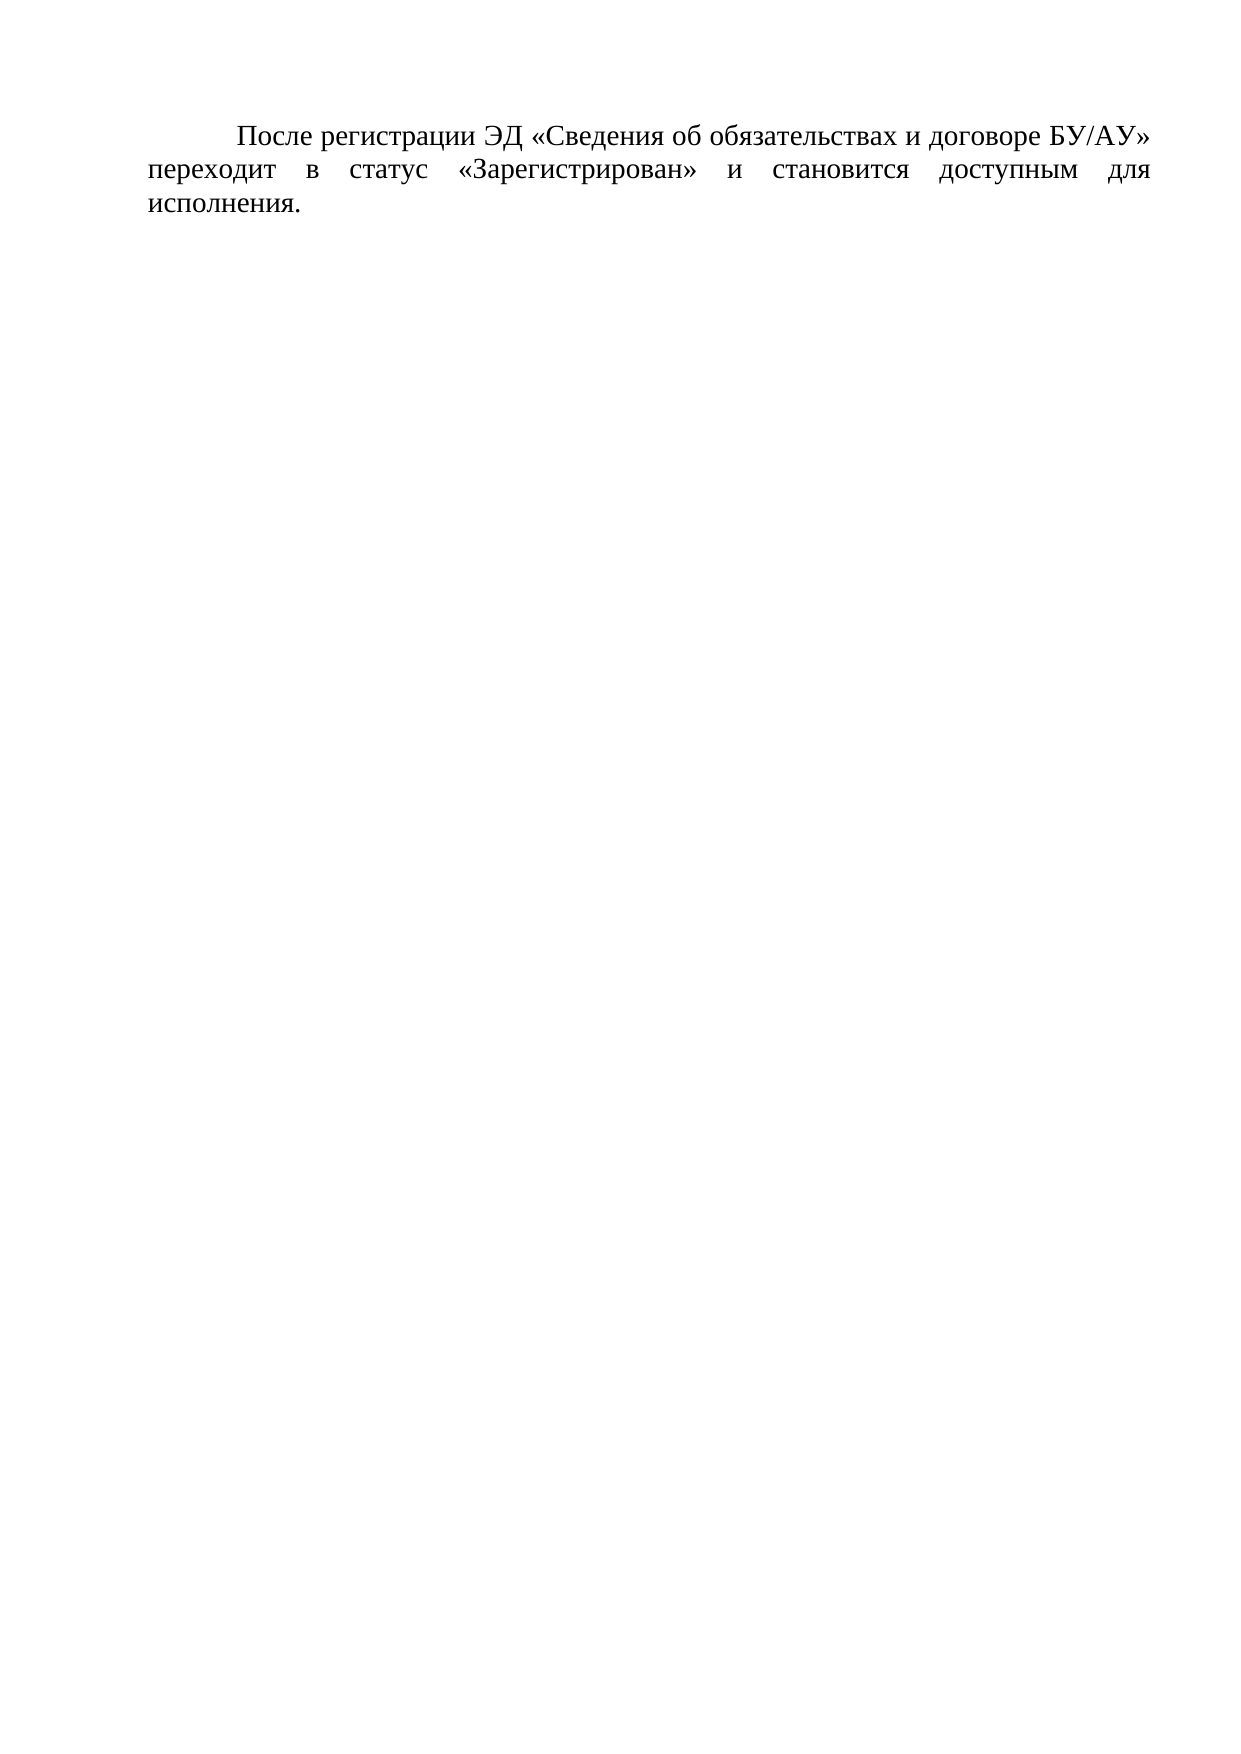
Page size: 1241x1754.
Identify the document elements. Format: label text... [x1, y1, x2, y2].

text После регистрации ЭД «Сведения об обязательствах и договоре БУ/АУ» переходит в статус «Зарегистрирован» и становится доступным для исполнения. [148, 118, 1152, 219]
